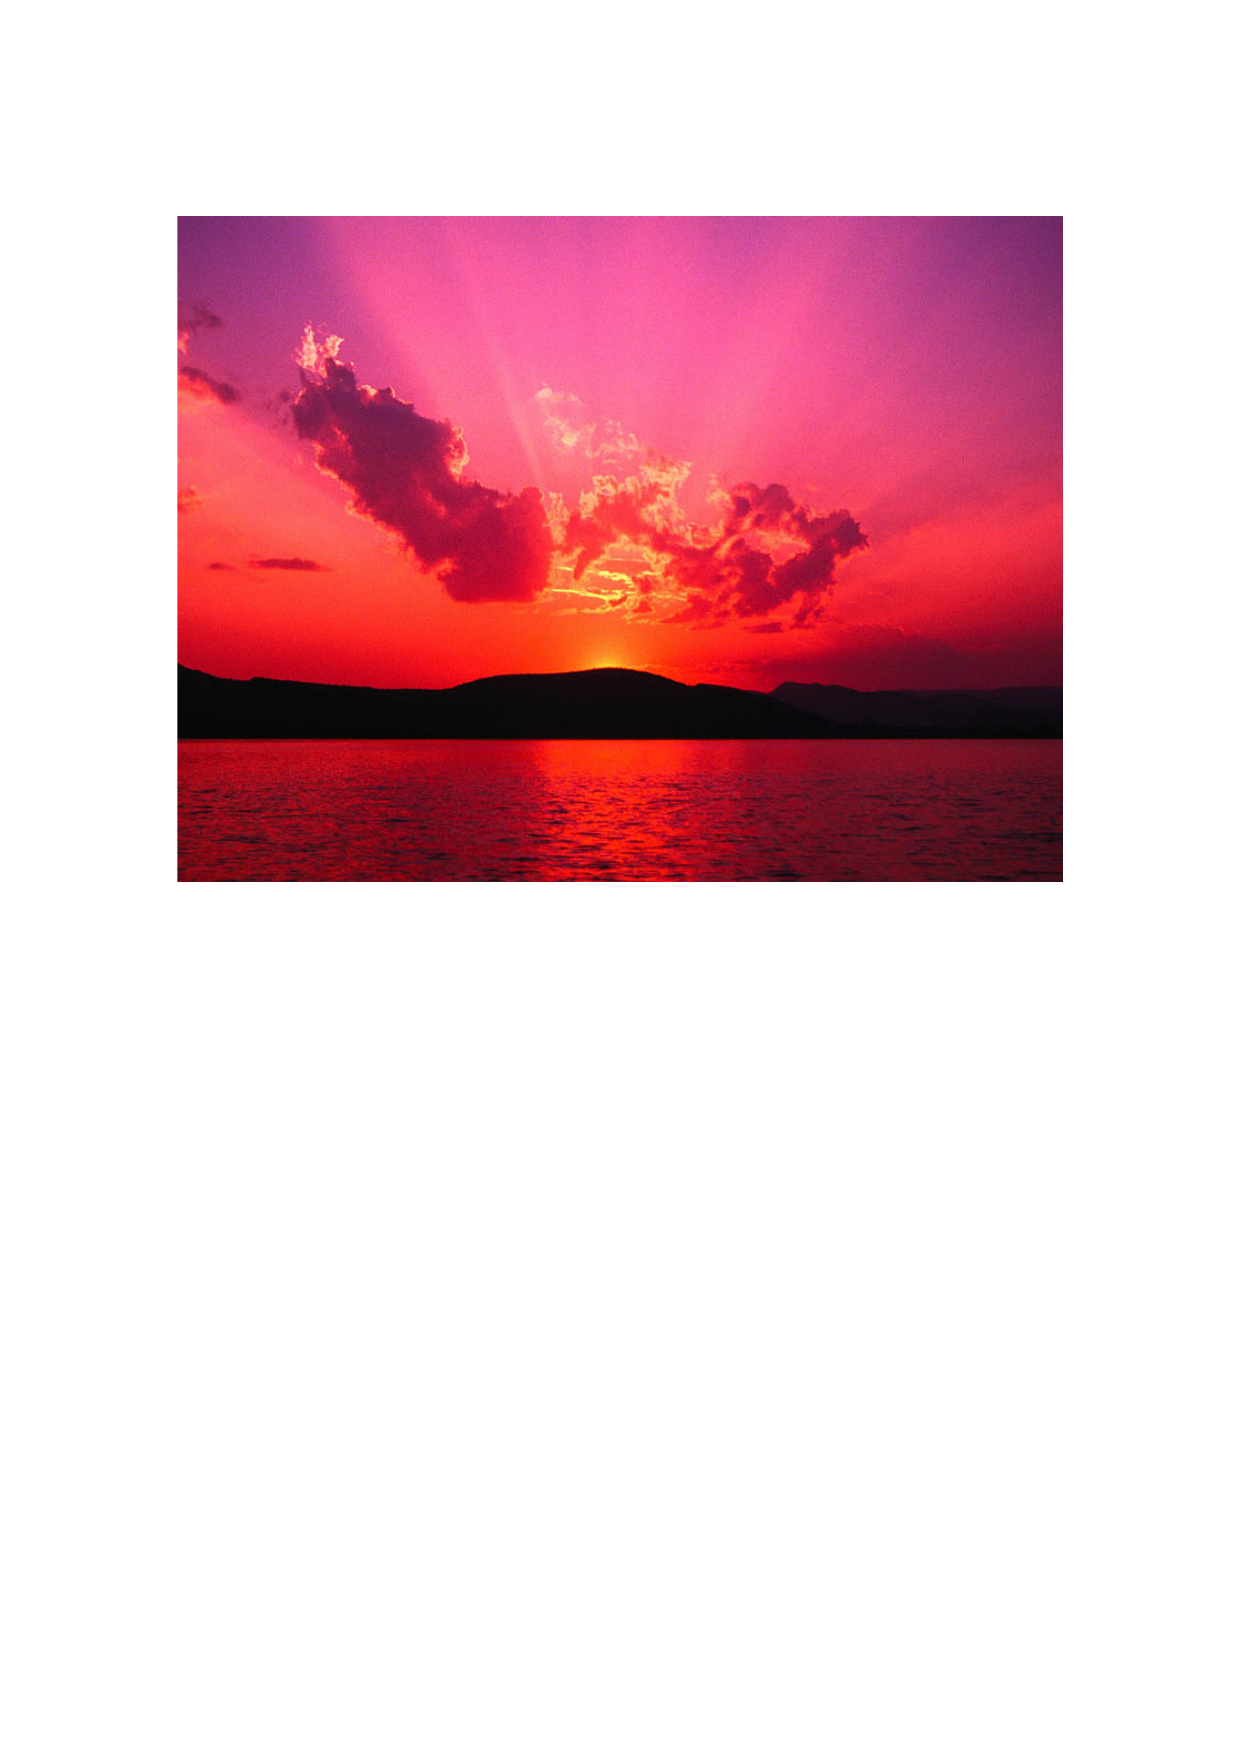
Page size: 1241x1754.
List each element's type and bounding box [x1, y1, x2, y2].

picture [177, 216, 1063, 882]
